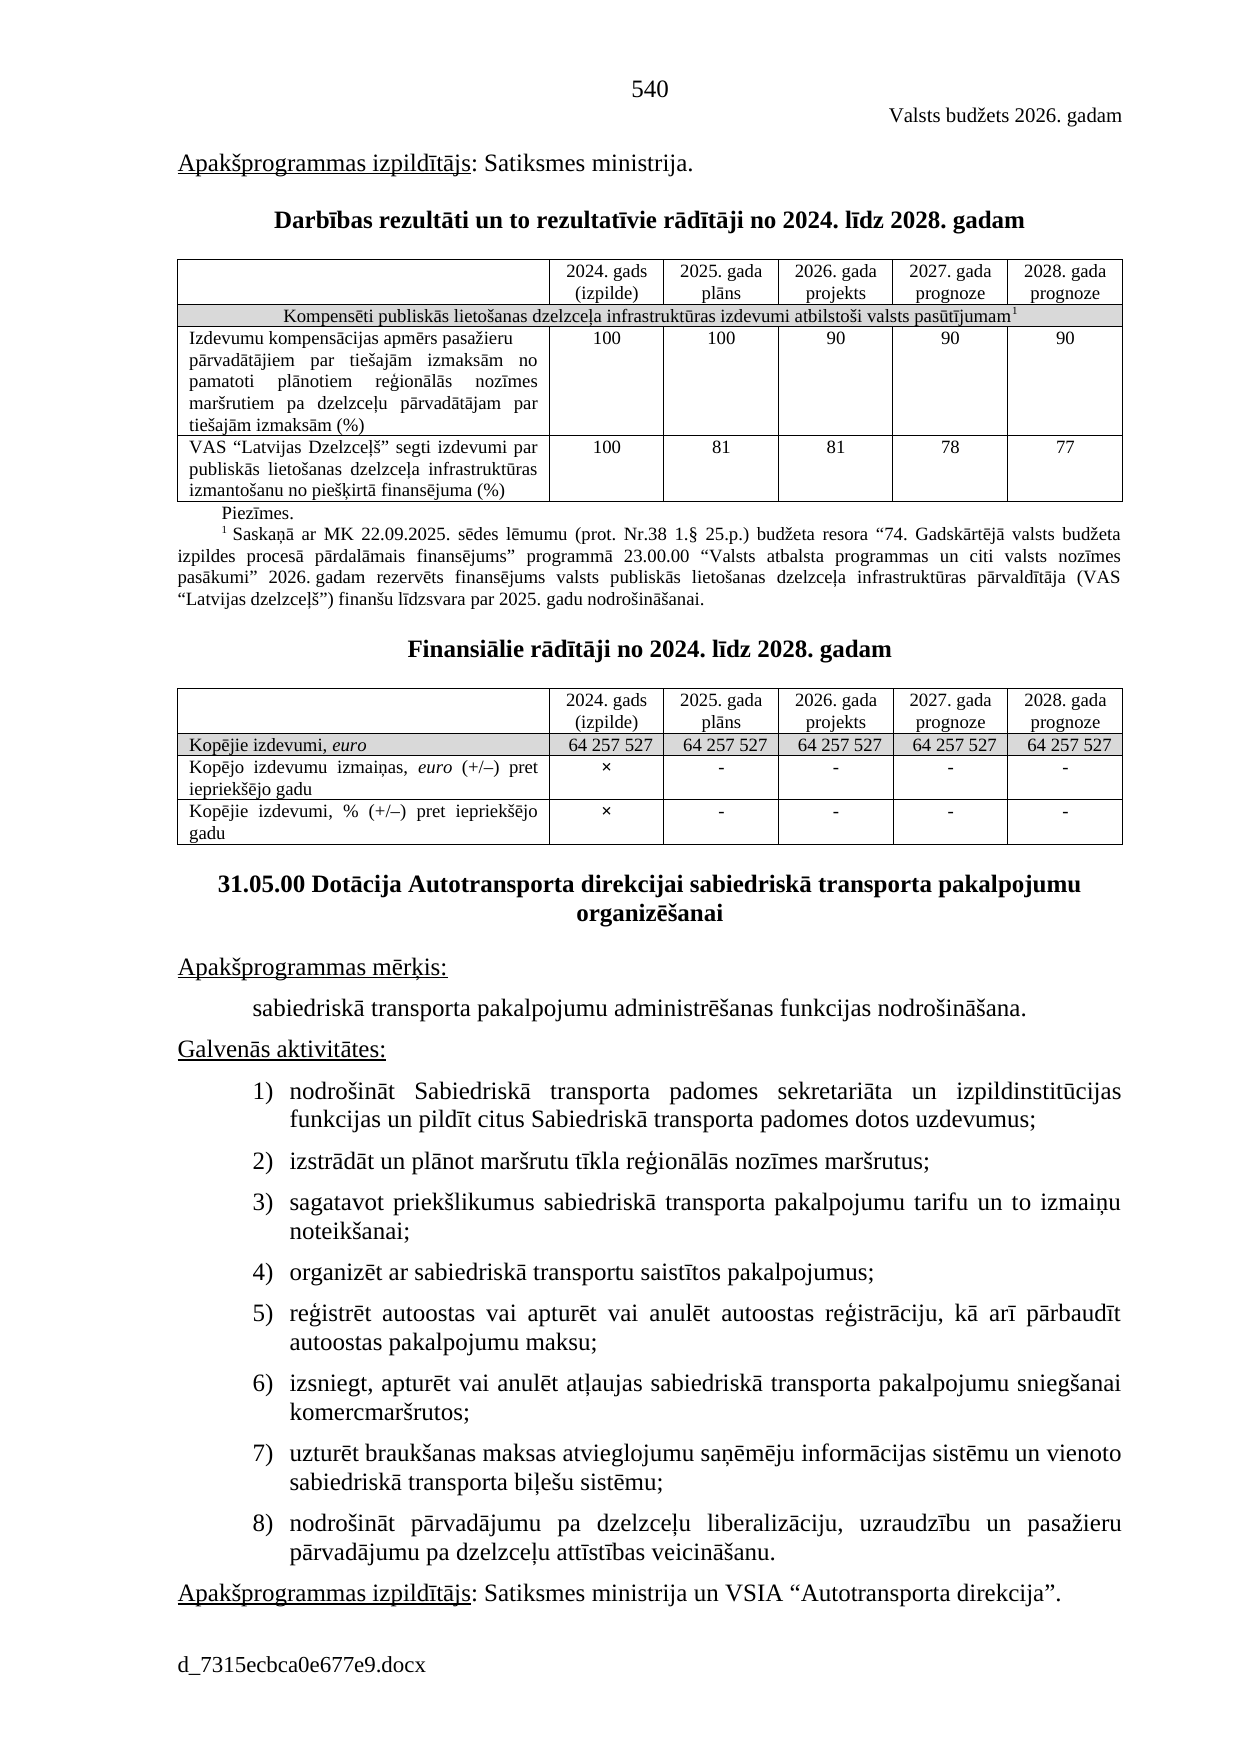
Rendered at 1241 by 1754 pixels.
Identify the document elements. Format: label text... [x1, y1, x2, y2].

table_cell 100 [550, 436, 663, 501]
table_cell - [894, 800, 1007, 843]
table_cell 64 257 527 [779, 734, 893, 755]
table_cell - [779, 756, 893, 799]
text Apakšprogrammas izpildītājs: Satiksmes ministrija. [177, 148, 1122, 176]
list nodrošināt pārvadājumu pa dzelzceļu liberalizāciju, uzraudzību un pasažieru pārvadājumu pa dzelzceļu attīstības veicināšanu. [252, 1508, 1122, 1566]
list reģistrēt autoostas vai apturēt vai anulēt autoostas reģistrāciju, kā arī pārbaudīt autoostas pakalpojumu maksu; [252, 1298, 1122, 1356]
table_header 2026. gada projekts [779, 689, 893, 732]
table_header [178, 689, 549, 732]
table_cell 64 257 527 [894, 734, 1007, 755]
table_cell 90 [1008, 327, 1122, 435]
table_cell × [550, 756, 663, 799]
table_header 2027. gada prognoze [893, 260, 1007, 303]
text Piezīmes. [177, 502, 1122, 523]
table_cell - [664, 800, 778, 843]
text Finansiālie rādītāji no 2024. līdz 2028. gadam [177, 634, 1122, 663]
table_cell Kopējie izdevumi, % (+/–) pret iepriekšējo gadu [178, 800, 549, 843]
text sabiedriskā transporta pakalpojumu administrēšanas funkcijas nodrošināšana. [177, 993, 1122, 1022]
table_cell 100 [550, 327, 663, 435]
text Darbības rezultāti un to rezultatīvie rādītāji no 2024. līdz 2028. gadam [177, 206, 1122, 234]
table_header 2027. gada prognoze [894, 689, 1007, 732]
table_header 2028. gada prognoze [1008, 689, 1122, 732]
table_cell - [1008, 800, 1122, 843]
table_cell - [894, 756, 1007, 799]
table_header 2026. gada projekts [779, 260, 892, 303]
table_cell - [779, 800, 893, 843]
table_cell 90 [893, 327, 1007, 435]
table_cell × [550, 800, 663, 843]
table_cell 64 257 527 [1008, 734, 1122, 755]
list izsniegt, apturēt vai anulēt atļaujas sabiedriskā transporta pakalpojumu sniegšanai komercmaršrutos; [252, 1368, 1122, 1426]
table_header 2028. gada prognoze [1008, 260, 1122, 303]
table_cell 81 [664, 436, 778, 501]
list nodrošināt Sabiedriskā transporta padomes sekretariāta un izpildinstitūcijas funkcijas un pildīt citus Sabiedriskā transporta padomes dotos uzdevumus; [252, 1076, 1122, 1133]
table_cell Kopējie izdevumi, euro [178, 734, 549, 755]
table_cell 81 [779, 436, 892, 501]
text Galvenās aktivitātes: [177, 1034, 1122, 1063]
table_cell - [664, 756, 778, 799]
table_cell 64 257 527 [550, 734, 663, 755]
table_cell 64 257 527 [664, 734, 778, 755]
table_cell 77 [1008, 436, 1122, 501]
table_cell Kompensēti publiskās lietošanas dzelzceļa infrastruktūras izdevumi atbilstoši valsts pasūtījumam1 [178, 305, 1122, 326]
table_header 2024. gads (izpilde) [550, 689, 663, 732]
list uzturēt braukšanas maksas atvieglojumu saņēmēju informācijas sistēmu un vienoto sabiedriskā transporta biļešu sistēmu; [252, 1438, 1122, 1496]
table_header 2025. gada plāns [664, 260, 778, 303]
text 1 Saskaņā ar MK 22.09.2025. sēdes lēmumu (prot. Nr.38 1.§ 25.p.) budžeta resora “74. Gadskārtējā valsts budžeta izpildes procesā pārdalāmais finansējums” programmā 23.00.00 “Valsts atbalsta programmas un citi valsts nozīmes pasākumi” 2026. gadam rezervēts finansējums valsts publiskās lietošanas dzelzceļa infrastruktūras pārvaldītāja (VAS “Latvijas dzelzceļš”) finanšu līdzsvara par 2025. gadu nodrošināšanai. [177, 523, 1122, 609]
table_cell Kopējo izdevumu izmaiņas, euro (+/–) pret iepriekšējo gadu [178, 756, 549, 799]
table_cell 100 [664, 327, 778, 435]
list izstrādāt un plānot maršrutu tīkla reģionālās nozīmes maršrutus; [252, 1146, 1122, 1174]
table_cell 78 [893, 436, 1007, 501]
text Apakšprogrammas mērķis: [177, 952, 1122, 981]
table_header 2024. gads (izpilde) [550, 260, 663, 303]
table_header 2025. gada plāns [664, 689, 778, 732]
text Apakšprogrammas izpildītājs: Satiksmes ministrija un VSIA “Autotransporta direkcija”. [177, 1578, 1122, 1607]
list organizēt ar sabiedriskā transportu saistītos pakalpojumus; [252, 1257, 1122, 1286]
table_cell VAS “Latvijas Dzelzceļš” segti izdevumi par publiskās lietošanas dzelzceļa infrastruktūras izmantošanu no piešķirtā finansējuma (%) [178, 436, 549, 501]
table_cell - [1008, 756, 1122, 799]
table_header [178, 260, 549, 303]
list sagatavot priekšlikumus sabiedriskā transporta pakalpojumu tarifu un to izmaiņu noteikšanai; [252, 1187, 1122, 1244]
table_cell 90 [779, 327, 892, 435]
table_cell Izdevumu kompensācijas apmērs pasažieru pārvadātājiem par tiešajām izmaksām no pamatoti plānotiem reģionālās nozīmes maršrutiem pa dzelzceļu pārvadātājam par tiešajām izmaksām (%) [178, 327, 549, 435]
text 31.05.00 Dotācija Autotransporta direkcijai sabiedriskā transporta pakalpojumu organizēšanai [177, 869, 1122, 927]
